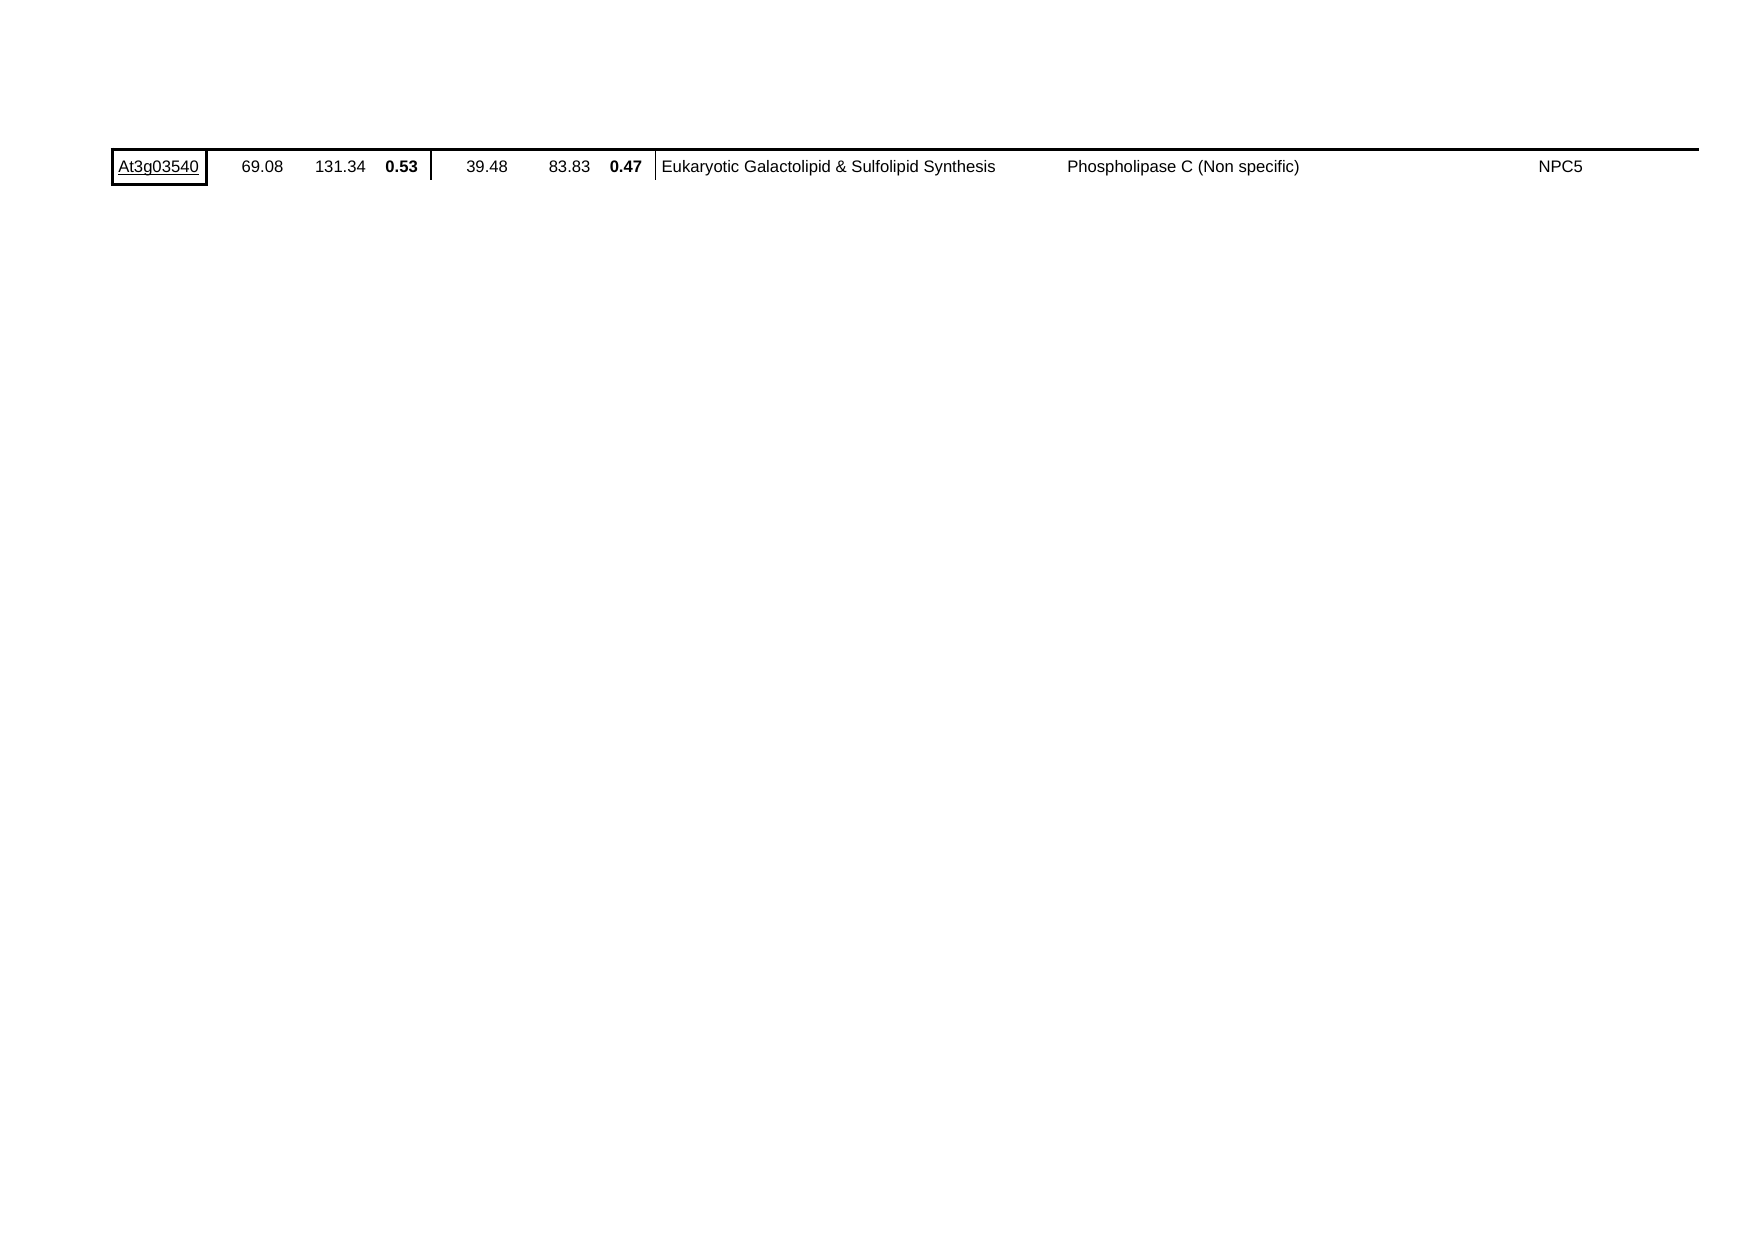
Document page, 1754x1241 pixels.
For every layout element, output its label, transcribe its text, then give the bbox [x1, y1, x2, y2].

table_header 131.34 [289, 151, 372, 183]
table_header 83.83 [514, 151, 596, 183]
table_header 0.53 [372, 151, 431, 183]
table_header Phospholipase C (Non specific) [1061, 151, 1532, 183]
table_header 69.08 [208, 151, 289, 183]
table_header 0.47 [596, 151, 655, 183]
table_header At3g03540 [114, 151, 205, 183]
table_header NPC5 [1532, 151, 1699, 183]
table_header Eukaryotic Galactolipid & Sulfolipid Synthesis [655, 151, 1061, 183]
table_header 39.48 [431, 151, 513, 183]
